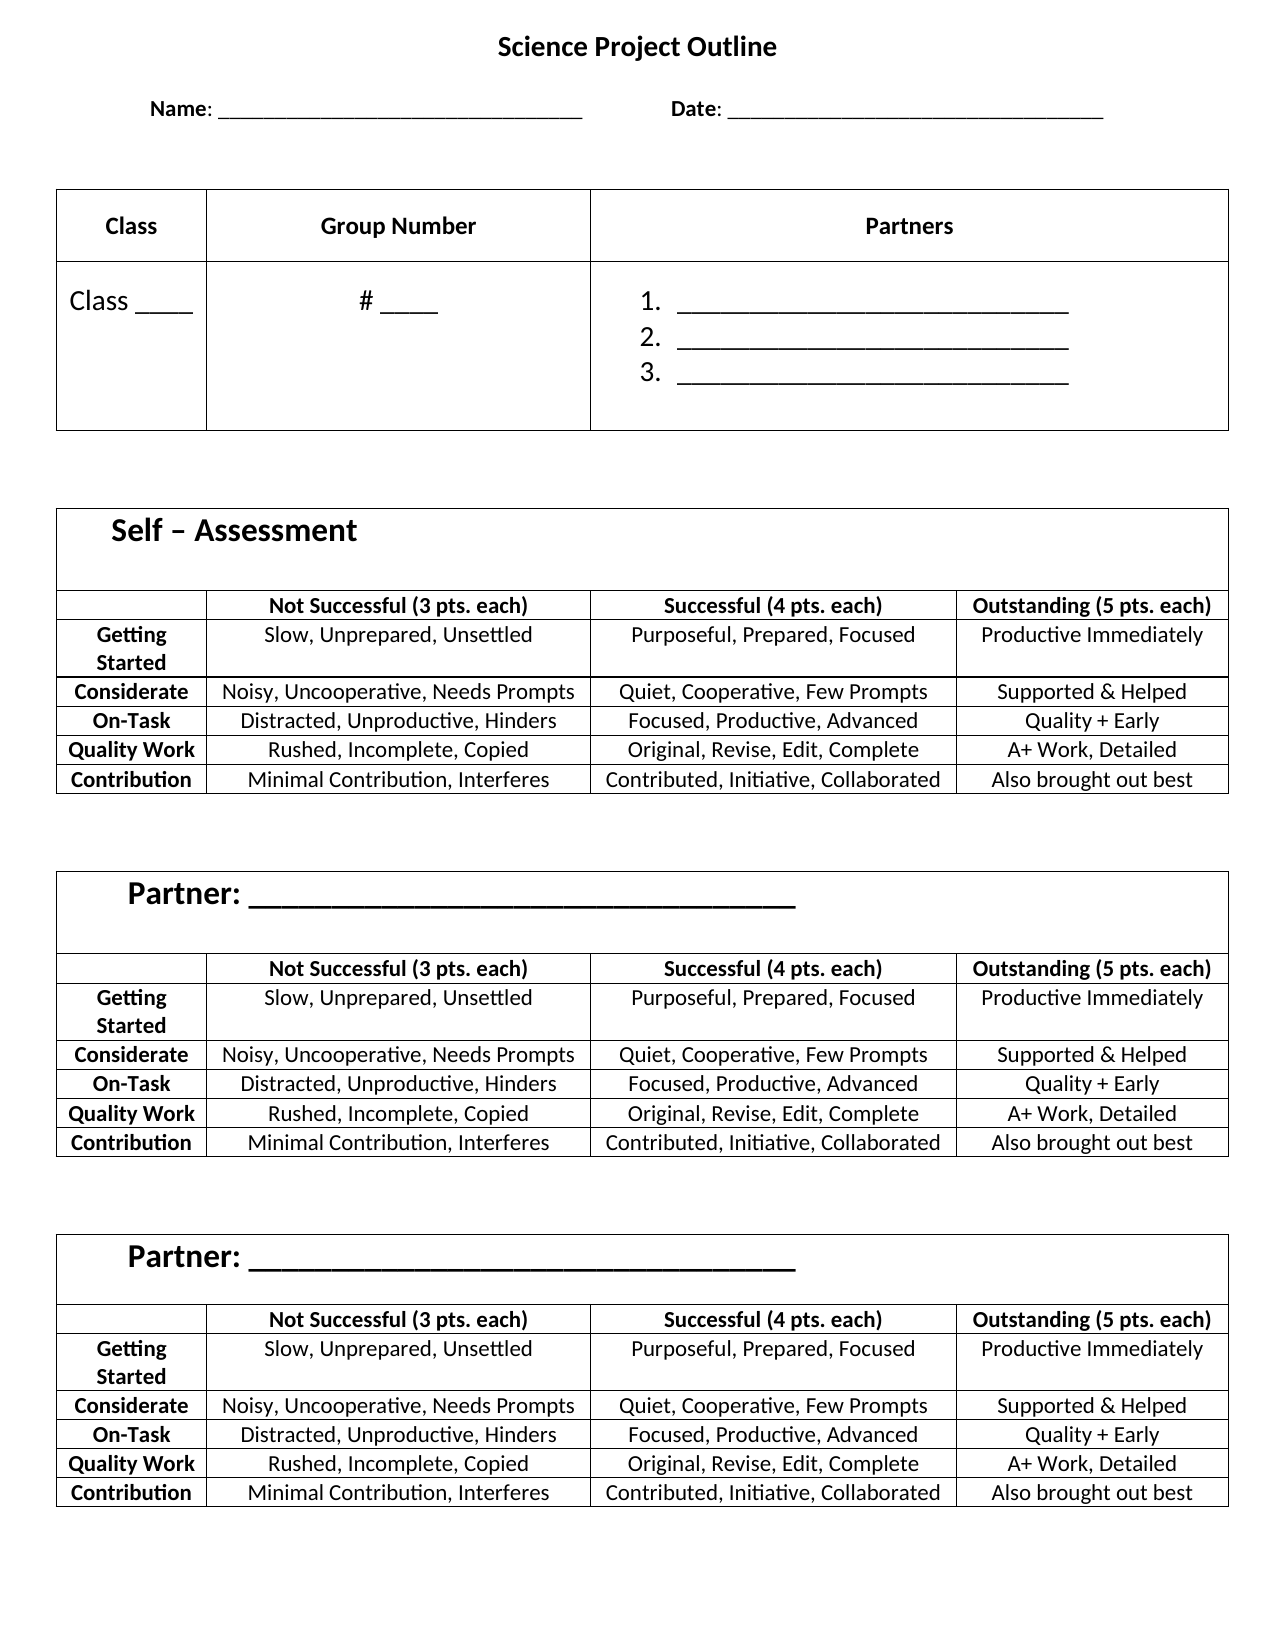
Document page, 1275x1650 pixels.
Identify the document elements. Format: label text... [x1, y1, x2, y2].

table_cell Considerate [57, 678, 206, 706]
table_cell Distracted, Unproductive, Hinders [207, 1070, 590, 1098]
table_cell Noisy, Uncooperative, Needs Prompts [207, 1391, 590, 1419]
table_cell Productive Immediately [957, 1334, 1228, 1390]
table_cell Quiet, Cooperative, Few Prompts [591, 1391, 956, 1419]
table_header Partners [591, 190, 1228, 261]
table_cell On-Task [57, 707, 206, 734]
table_cell Outstanding (5 pts. each) [957, 954, 1228, 982]
table_cell Also brought out best [957, 1478, 1228, 1506]
table_cell Supported & Helped [957, 1041, 1228, 1068]
table_cell Distracted, Unproductive, Hinders [207, 1420, 590, 1448]
table_cell Purposeful, Prepared, Focused [591, 620, 956, 676]
table_cell Successful (4 pts. each) [591, 1305, 956, 1333]
table_header Self – Assessment [57, 509, 1228, 590]
table_cell Rushed, Incomplete, Copied [207, 736, 590, 764]
table_cell Quality + Early [957, 1420, 1228, 1448]
table_header Class [57, 190, 206, 261]
table_cell Original, Revise, Edit, Complete [591, 1099, 956, 1127]
table_cell Focused, Productive, Advanced [591, 1420, 956, 1448]
table_cell Original, Revise, Edit, Complete [591, 1449, 956, 1477]
table_cell Focused, Productive, Advanced [591, 1070, 956, 1098]
table_cell Focused, Productive, Advanced [591, 707, 956, 734]
table_cell Class ____ [57, 262, 206, 430]
table_cell Quiet, Cooperative, Few Prompts [591, 1041, 956, 1068]
table_cell On-Task [57, 1070, 206, 1098]
table_cell Slow, Unprepared, Unsettled [207, 984, 590, 1039]
table_cell Quality Work [57, 736, 206, 764]
table_cell Minimal Contribution, Interferes [207, 765, 590, 793]
table_cell [57, 954, 206, 982]
table_cell Purposeful, Prepared, Focused [591, 1334, 956, 1390]
table_cell Minimal Contribution, Interferes [207, 1478, 590, 1506]
table_cell Quality Work [57, 1099, 206, 1127]
table_cell # ____ [207, 262, 590, 430]
table_cell Supported & Helped [957, 1391, 1228, 1419]
table_cell Quality + Early [957, 707, 1228, 734]
table_cell Noisy, Uncooperative, Needs Prompts [207, 678, 590, 706]
table_cell Considerate [57, 1041, 206, 1068]
table_cell Getting Started [57, 984, 206, 1039]
table_cell Noisy, Uncooperative, Needs Prompts [207, 1041, 590, 1068]
table_cell A+ Work, Detailed [957, 1449, 1228, 1477]
table_cell Successful (4 pts. each) [591, 591, 956, 619]
table_cell Quality + Early [957, 1070, 1228, 1098]
table_cell Contributed, Initiative, Collaborated [591, 1478, 956, 1506]
table_cell [57, 1305, 206, 1333]
table_cell Contributed, Initiative, Collaborated [591, 765, 956, 793]
table_cell Not Successful (3 pts. each) [207, 954, 590, 982]
table_cell Productive Immediately [957, 984, 1228, 1039]
table_header Partner: _________________________________ [57, 1235, 1228, 1304]
table_cell [57, 591, 206, 619]
table_cell Not Successful (3 pts. each) [207, 591, 590, 619]
table_cell Getting Started [57, 1334, 206, 1390]
table_header Partner: _________________________________ [57, 872, 1228, 953]
table_cell Outstanding (5 pts. each) [957, 1305, 1228, 1333]
table_cell Successful (4 pts. each) [591, 954, 956, 982]
table_cell On-Task [57, 1420, 206, 1448]
table_cell Purposeful, Prepared, Focused [591, 984, 956, 1039]
table_cell Contribution [57, 1478, 206, 1506]
table_header Group Number [207, 190, 590, 261]
table_cell Not Successful (3 pts. each) [207, 1305, 590, 1333]
table_cell Minimal Contribution, Interferes [207, 1128, 590, 1156]
table_cell Rushed, Incomplete, Copied [207, 1099, 590, 1127]
table_cell Supported & Helped [957, 678, 1228, 706]
table_cell Also brought out best [957, 1128, 1228, 1156]
table_cell Productive Immediately [957, 620, 1228, 676]
table_cell Rushed, Incomplete, Copied [207, 1449, 590, 1477]
table_cell Contribution [57, 1128, 206, 1156]
table_cell Original, Revise, Edit, Complete [591, 736, 956, 764]
table_cell Considerate [57, 1391, 206, 1419]
table_cell Getting Started [57, 620, 206, 676]
table_cell Quiet, Cooperative, Few Prompts [591, 678, 956, 706]
table_cell Distracted, Unproductive, Hinders [207, 707, 590, 734]
table_cell A+ Work, Detailed [957, 736, 1228, 764]
table_cell Slow, Unprepared, Unsettled [207, 620, 590, 676]
table_cell Outstanding (5 pts. each) [957, 591, 1228, 619]
table_cell A+ Work, Detailed [957, 1099, 1228, 1127]
table_cell ___________________________ ___________________________ ___________________________ [591, 262, 1228, 430]
table_cell Contribution [57, 765, 206, 793]
table_cell Slow, Unprepared, Unsettled [207, 1334, 590, 1390]
table_cell Quality Work [57, 1449, 206, 1477]
table_cell Contributed, Initiative, Collaborated [591, 1128, 956, 1156]
table_cell Also brought out best [957, 765, 1228, 793]
